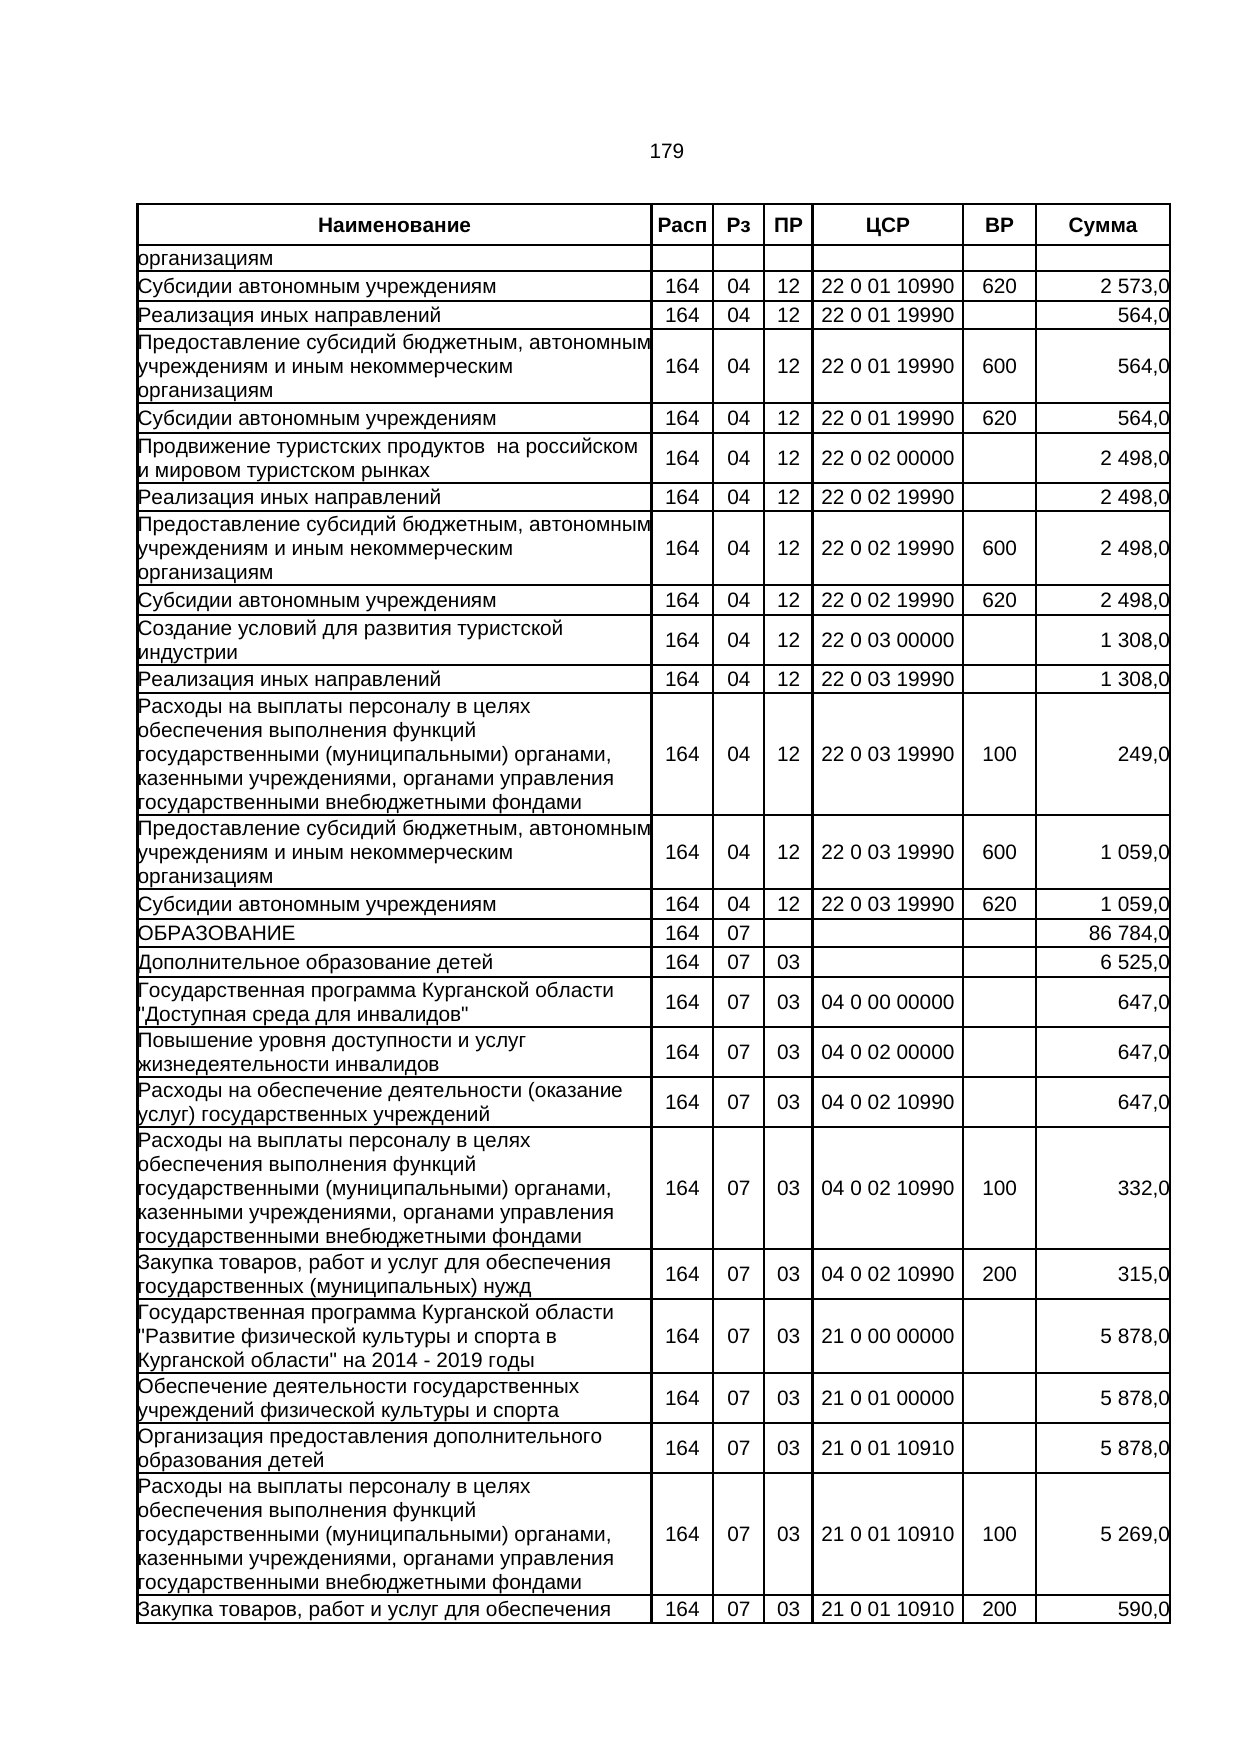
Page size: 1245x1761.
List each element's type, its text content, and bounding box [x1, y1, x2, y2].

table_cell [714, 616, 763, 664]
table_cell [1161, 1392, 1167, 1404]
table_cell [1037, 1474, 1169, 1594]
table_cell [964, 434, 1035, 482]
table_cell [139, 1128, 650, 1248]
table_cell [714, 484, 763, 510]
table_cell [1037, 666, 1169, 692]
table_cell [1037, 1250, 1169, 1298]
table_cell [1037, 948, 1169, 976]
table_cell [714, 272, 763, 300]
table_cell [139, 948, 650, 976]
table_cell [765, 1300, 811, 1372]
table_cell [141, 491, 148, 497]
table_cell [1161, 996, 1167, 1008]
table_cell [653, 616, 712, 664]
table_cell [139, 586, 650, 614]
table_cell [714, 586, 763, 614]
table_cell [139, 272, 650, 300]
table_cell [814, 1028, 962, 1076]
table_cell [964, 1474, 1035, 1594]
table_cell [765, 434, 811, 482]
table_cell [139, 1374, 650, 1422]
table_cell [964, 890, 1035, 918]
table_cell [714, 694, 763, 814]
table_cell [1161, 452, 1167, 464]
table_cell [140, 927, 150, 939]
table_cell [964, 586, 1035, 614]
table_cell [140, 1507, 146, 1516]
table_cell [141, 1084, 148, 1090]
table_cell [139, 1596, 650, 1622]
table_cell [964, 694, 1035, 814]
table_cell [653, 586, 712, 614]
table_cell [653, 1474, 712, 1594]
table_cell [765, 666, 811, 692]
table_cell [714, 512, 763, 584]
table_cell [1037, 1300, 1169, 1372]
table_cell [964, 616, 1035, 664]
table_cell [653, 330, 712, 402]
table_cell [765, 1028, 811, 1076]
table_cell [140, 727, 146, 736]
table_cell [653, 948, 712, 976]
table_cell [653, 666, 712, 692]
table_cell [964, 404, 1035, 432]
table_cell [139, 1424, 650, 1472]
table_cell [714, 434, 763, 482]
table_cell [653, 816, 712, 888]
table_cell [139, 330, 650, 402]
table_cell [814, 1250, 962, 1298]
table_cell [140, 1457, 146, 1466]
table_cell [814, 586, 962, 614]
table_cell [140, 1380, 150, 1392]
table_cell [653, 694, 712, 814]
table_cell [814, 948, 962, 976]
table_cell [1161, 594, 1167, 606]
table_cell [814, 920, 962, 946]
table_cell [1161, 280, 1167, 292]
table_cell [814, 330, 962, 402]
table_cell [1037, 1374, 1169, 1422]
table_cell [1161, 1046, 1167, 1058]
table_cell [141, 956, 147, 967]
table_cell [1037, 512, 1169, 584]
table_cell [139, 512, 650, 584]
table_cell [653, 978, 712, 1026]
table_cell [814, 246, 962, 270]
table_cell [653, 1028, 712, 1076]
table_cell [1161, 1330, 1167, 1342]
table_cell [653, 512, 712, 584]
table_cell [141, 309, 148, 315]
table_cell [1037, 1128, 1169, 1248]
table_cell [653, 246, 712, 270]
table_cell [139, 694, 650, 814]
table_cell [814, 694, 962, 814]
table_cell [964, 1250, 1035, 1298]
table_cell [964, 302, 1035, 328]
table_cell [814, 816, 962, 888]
table_header Расп [653, 205, 712, 244]
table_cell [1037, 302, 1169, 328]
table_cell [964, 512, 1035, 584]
table_header ПР [765, 205, 811, 244]
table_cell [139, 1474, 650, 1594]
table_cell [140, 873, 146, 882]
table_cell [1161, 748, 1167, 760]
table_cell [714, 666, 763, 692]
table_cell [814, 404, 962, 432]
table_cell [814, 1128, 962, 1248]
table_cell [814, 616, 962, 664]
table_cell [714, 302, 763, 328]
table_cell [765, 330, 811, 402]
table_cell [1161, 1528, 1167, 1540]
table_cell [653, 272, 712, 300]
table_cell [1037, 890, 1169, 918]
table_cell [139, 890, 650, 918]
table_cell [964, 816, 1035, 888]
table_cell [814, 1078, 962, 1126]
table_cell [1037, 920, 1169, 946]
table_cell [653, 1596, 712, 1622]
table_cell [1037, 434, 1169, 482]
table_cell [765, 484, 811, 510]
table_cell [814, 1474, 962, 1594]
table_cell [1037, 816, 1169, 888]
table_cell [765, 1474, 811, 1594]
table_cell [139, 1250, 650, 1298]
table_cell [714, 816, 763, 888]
table_header Рз [714, 205, 763, 244]
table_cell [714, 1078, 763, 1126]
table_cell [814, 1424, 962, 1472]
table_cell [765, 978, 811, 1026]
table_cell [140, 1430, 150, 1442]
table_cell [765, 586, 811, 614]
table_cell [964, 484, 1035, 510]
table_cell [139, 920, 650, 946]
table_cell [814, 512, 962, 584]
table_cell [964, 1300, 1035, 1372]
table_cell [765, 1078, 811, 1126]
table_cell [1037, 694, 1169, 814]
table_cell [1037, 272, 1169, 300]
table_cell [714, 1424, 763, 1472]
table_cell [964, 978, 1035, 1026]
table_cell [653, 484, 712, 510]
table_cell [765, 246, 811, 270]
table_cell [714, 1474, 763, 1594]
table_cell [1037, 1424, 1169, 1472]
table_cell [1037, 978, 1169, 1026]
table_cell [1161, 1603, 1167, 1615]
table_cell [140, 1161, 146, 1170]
table_header Сумма [1037, 205, 1169, 244]
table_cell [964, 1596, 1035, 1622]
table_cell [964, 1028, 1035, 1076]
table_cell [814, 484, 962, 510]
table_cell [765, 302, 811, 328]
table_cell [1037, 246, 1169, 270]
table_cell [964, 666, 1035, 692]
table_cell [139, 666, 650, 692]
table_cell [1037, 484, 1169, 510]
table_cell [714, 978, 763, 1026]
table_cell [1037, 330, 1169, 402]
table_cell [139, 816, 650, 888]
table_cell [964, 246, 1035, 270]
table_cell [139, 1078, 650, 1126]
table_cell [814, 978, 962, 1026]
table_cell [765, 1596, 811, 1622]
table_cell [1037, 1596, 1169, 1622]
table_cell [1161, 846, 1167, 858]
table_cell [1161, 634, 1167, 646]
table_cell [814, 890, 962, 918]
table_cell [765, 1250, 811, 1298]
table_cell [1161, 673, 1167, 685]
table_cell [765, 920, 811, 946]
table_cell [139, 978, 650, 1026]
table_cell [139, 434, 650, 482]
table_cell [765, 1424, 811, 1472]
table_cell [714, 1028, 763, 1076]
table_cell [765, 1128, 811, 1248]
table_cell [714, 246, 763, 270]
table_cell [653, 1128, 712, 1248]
table_header ВР [964, 205, 1035, 244]
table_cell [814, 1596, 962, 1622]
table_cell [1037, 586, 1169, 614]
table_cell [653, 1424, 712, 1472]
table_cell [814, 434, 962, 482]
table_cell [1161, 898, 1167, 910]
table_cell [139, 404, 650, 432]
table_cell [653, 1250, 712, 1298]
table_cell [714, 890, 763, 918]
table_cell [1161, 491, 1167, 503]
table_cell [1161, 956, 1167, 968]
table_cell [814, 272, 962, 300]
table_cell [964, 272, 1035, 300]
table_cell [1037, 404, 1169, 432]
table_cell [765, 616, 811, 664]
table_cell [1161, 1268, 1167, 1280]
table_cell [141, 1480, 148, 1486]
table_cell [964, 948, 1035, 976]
table_header ЦСР [814, 205, 962, 244]
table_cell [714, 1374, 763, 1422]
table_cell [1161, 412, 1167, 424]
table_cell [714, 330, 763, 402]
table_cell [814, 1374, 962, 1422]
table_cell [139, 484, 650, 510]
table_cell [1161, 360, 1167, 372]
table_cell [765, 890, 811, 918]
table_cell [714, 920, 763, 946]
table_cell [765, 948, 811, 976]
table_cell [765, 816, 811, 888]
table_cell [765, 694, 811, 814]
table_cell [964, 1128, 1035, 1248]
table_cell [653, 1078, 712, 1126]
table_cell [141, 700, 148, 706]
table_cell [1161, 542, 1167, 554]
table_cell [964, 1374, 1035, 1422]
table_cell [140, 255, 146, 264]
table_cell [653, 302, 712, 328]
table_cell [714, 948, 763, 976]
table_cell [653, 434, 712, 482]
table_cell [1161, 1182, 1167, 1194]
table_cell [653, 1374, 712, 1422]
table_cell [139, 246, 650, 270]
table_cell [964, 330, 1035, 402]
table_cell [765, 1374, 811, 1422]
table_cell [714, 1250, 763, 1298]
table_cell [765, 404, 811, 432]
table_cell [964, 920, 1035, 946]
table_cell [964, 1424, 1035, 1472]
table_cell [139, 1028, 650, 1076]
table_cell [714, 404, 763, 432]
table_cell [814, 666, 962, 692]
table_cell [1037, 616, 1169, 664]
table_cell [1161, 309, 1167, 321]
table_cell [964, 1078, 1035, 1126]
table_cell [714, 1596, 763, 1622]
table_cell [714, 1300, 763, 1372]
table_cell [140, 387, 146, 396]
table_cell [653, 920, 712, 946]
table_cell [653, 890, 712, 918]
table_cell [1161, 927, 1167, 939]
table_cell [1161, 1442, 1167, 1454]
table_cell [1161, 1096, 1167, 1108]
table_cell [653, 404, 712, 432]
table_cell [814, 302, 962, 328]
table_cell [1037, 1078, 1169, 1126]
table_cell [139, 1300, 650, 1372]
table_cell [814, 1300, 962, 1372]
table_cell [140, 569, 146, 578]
table_header Наименование [139, 205, 650, 244]
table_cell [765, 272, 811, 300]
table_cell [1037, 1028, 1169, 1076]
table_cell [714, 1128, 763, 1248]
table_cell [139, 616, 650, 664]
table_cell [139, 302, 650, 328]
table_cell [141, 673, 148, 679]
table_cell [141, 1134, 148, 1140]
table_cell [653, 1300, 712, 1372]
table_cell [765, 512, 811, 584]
